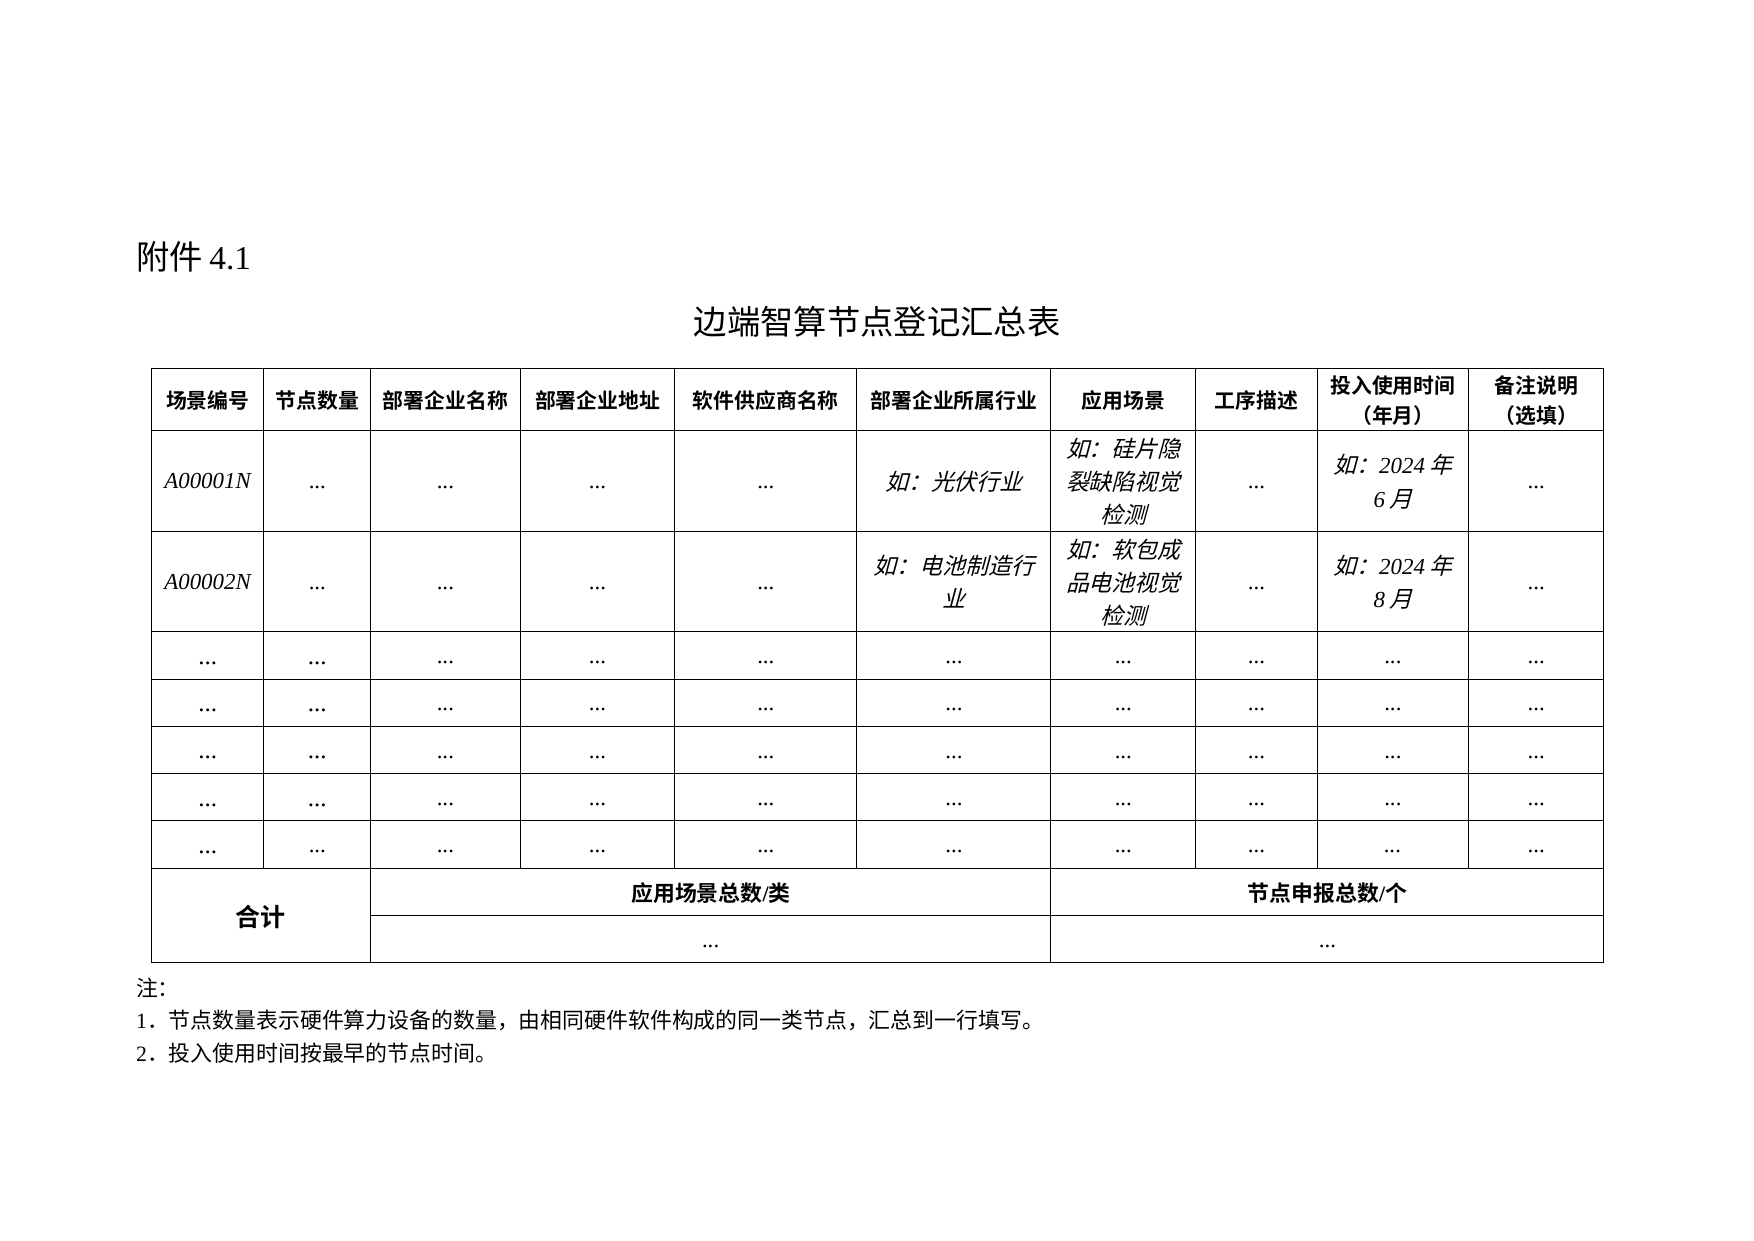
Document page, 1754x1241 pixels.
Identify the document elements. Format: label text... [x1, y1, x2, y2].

table_cell ... [1196, 532, 1317, 631]
table_cell ... [1469, 774, 1603, 820]
table_cell ... [521, 431, 674, 531]
table_cell ... [152, 680, 263, 726]
table_cell ... [857, 680, 1050, 726]
table_cell ... [1469, 632, 1603, 678]
table_header 部署企业地址 [521, 369, 674, 430]
table_cell ... [675, 431, 856, 531]
table_header 备注说明（选填） [1469, 369, 1603, 430]
table_cell ... [1318, 727, 1468, 773]
table_cell ... [1196, 727, 1317, 773]
table_cell ... [371, 727, 520, 773]
table_cell A00001N [152, 431, 263, 531]
table_cell ... [675, 532, 856, 631]
table_cell 如：光伏行业 [857, 431, 1050, 531]
table_cell 如：2024年8月 [1318, 532, 1468, 631]
table_header 软件供应商名称 [675, 369, 856, 430]
table_cell A00002N [152, 532, 263, 631]
table_cell 应用场景总数/类 [371, 869, 1050, 915]
list 1．节点数量表示硬件算力设备的数量，由相同硬件软件构成的同一类节点，汇总到一行填写。 [136, 1003, 1618, 1035]
table_cell ... [1051, 680, 1195, 726]
table_cell ... [675, 680, 856, 726]
table_cell ... [1196, 680, 1317, 726]
table_cell ... [521, 727, 674, 773]
table_cell ... [521, 774, 674, 820]
table_cell ... [152, 727, 263, 773]
table_cell ... [371, 680, 520, 726]
table_cell ... [371, 821, 520, 868]
table_cell ... [1051, 916, 1603, 962]
table_header 节点数量 [264, 369, 370, 430]
table_cell ... [1051, 632, 1195, 678]
table_cell ... [857, 632, 1050, 678]
table_cell 如：电池制造行业 [857, 532, 1050, 631]
table_cell ... [1051, 774, 1195, 820]
table_cell ... [1196, 431, 1317, 531]
table_cell ... [1318, 821, 1468, 868]
table_cell ... [371, 532, 520, 631]
table_cell ... [264, 532, 370, 631]
table_cell ... [675, 727, 856, 773]
table_cell ... [371, 632, 520, 678]
table_header 应用场景 [1051, 369, 1195, 430]
table_cell ... [264, 431, 370, 531]
table_header 工序描述 [1196, 369, 1317, 430]
table_cell ... [857, 774, 1050, 820]
table_cell ... [1196, 774, 1317, 820]
table_cell ... [1318, 632, 1468, 678]
table_cell ... [857, 821, 1050, 868]
table_cell ... [152, 774, 263, 820]
table_header 投入使用时间（年月） [1318, 369, 1468, 430]
table_cell ... [1196, 821, 1317, 868]
table_cell ... [264, 680, 370, 726]
table_cell ... [264, 632, 370, 678]
table_header 场景编号 [152, 369, 263, 430]
table_cell ... [521, 532, 674, 631]
table_cell ... [1469, 680, 1603, 726]
subtitle 附件4.1 [136, 223, 1618, 288]
table_cell ... [371, 916, 1050, 962]
text 注： [136, 353, 1618, 1003]
table_cell ... [1051, 821, 1195, 868]
table_cell ... [675, 632, 856, 678]
table_header 部署企业所属行业 [857, 369, 1050, 430]
list 2．投入使用时间按最早的节点时间。 [136, 1035, 1618, 1068]
table_cell ... [264, 727, 370, 773]
table_cell ... [1469, 727, 1603, 773]
table_cell ... [1469, 821, 1603, 868]
table_cell ... [264, 774, 370, 820]
table_cell ... [1196, 632, 1317, 678]
table_cell ... [521, 680, 674, 726]
table_cell 如：硅片隐裂缺陷视觉检测 [1051, 431, 1195, 531]
table_cell 节点申报总数/个 [1051, 869, 1603, 915]
subtitle 边端智算节点登记汇总表 [136, 288, 1618, 353]
table_cell ... [857, 727, 1050, 773]
table_cell ... [521, 821, 674, 868]
table_cell ... [152, 821, 263, 868]
table_cell ... [1051, 727, 1195, 773]
table_cell ... [521, 632, 674, 678]
table_cell ... [152, 632, 263, 678]
table_cell 如：2024年6月 [1318, 431, 1468, 531]
table_cell ... [1318, 774, 1468, 820]
table_cell ... [675, 821, 856, 868]
table_cell 合计 [152, 869, 370, 962]
table_cell 如：软包成品电池视觉检测 [1051, 532, 1195, 631]
table_cell ... [371, 431, 520, 531]
table_cell ... [264, 821, 370, 868]
table_cell ... [371, 774, 520, 820]
table_cell ... [675, 774, 856, 820]
table_header 部署企业名称 [371, 369, 520, 430]
table_cell ... [1469, 532, 1603, 631]
table_cell ... [1469, 431, 1603, 531]
table_cell ... [1318, 680, 1468, 726]
